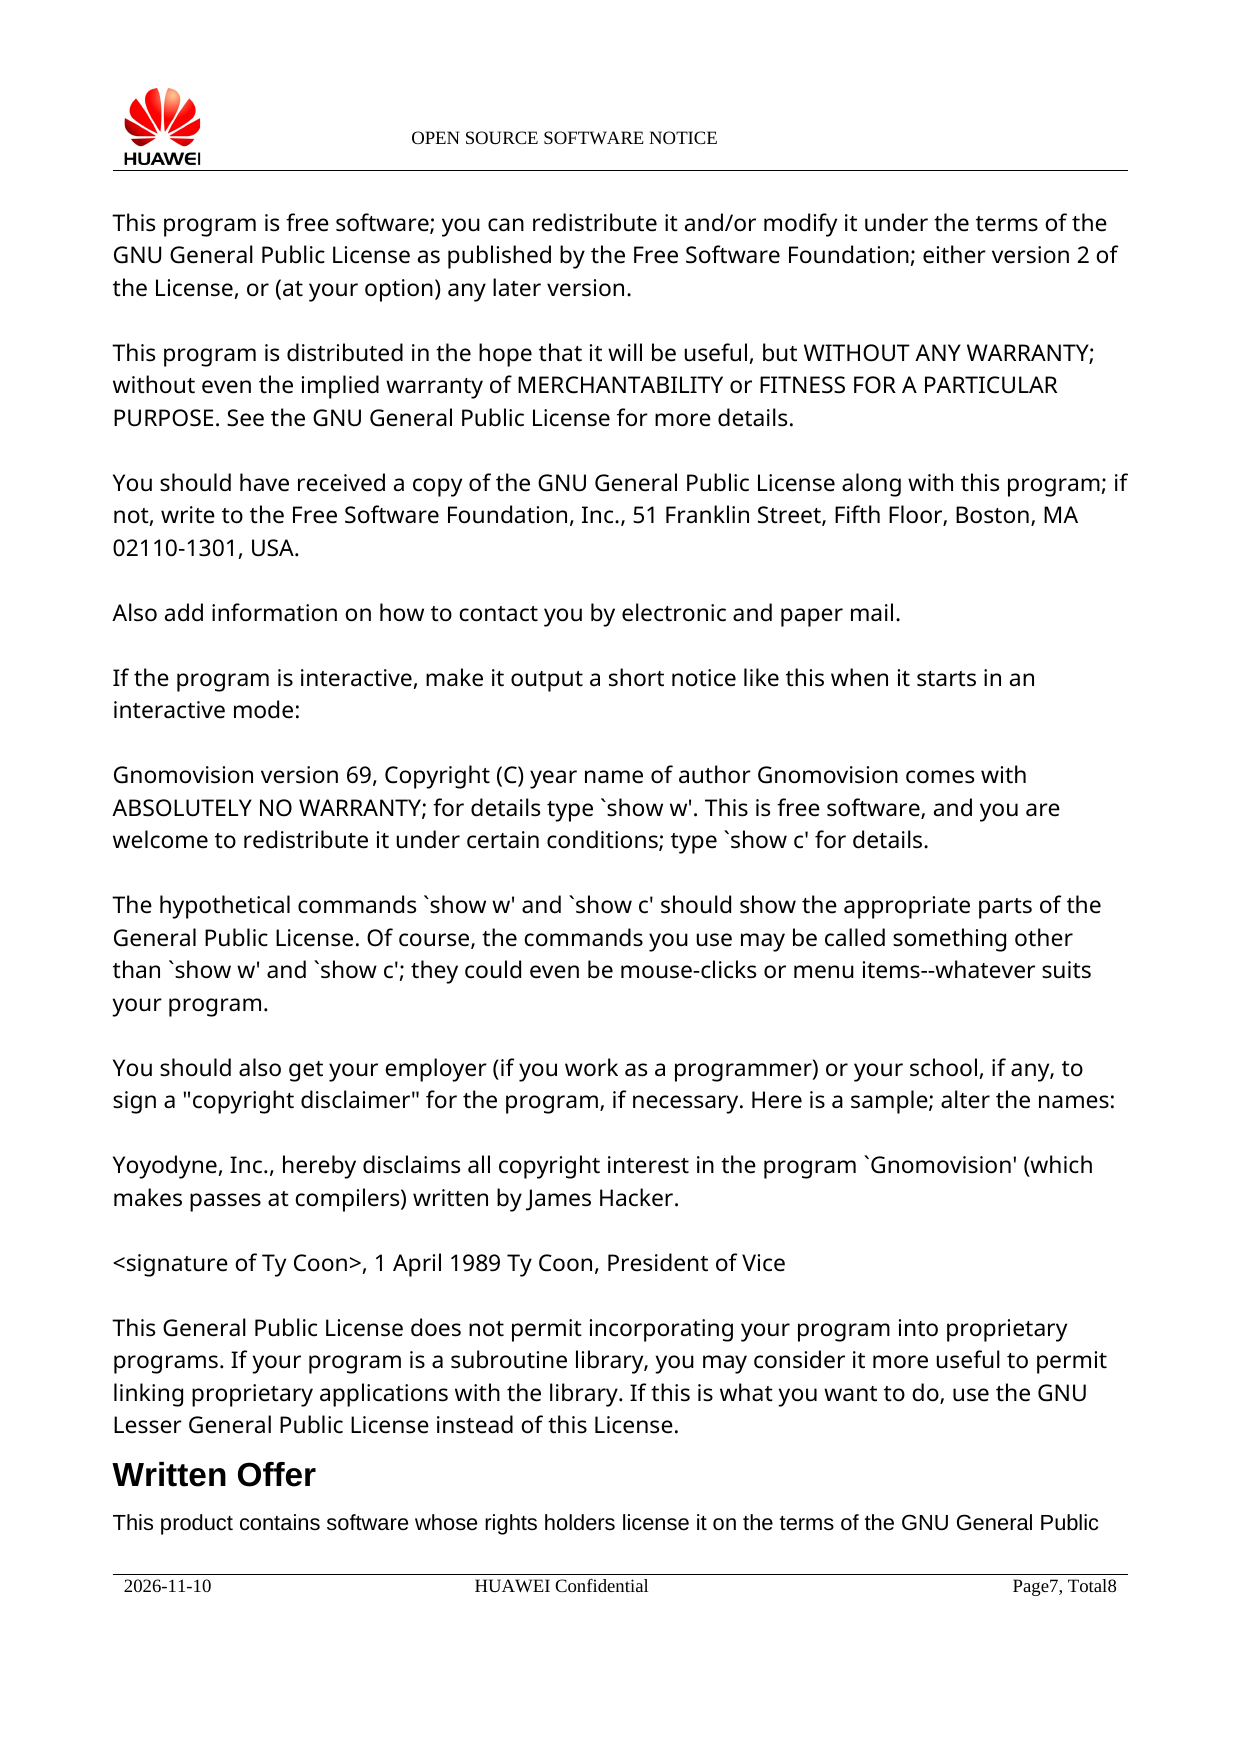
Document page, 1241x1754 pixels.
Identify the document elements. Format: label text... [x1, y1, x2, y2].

text Also add information on how to contact you by electronic and paper mail. [112, 596, 1128, 629]
text This program is distributed in the hope that it will be useful, but WITHOUT ANY WARRANTY; without even the implied warranty of MERCHANTABILITY or FITNESS FOR A PARTICULAR PURPOSE. See the GNU General Public License for more details. [112, 336, 1128, 434]
text Written Offer [112, 1441, 1128, 1506]
text This program is free software; you can redistribute it and/or modify it under the terms of the GNU General Public License as published by the Free Software Foundation; either version 2 of the License, or (at your option) any later version. [112, 206, 1128, 304]
text The hypothetical commands `show w' and `show c' should show the appropriate parts of the General Public License. Of course, the commands you use may be called something other than `show w' and `show c'; they could even be mouse-clicks or menu items--whatever suits your program. [112, 889, 1128, 1019]
text <signature of Ty Coon>, 1 April 1989 Ty Coon, President of Vice [112, 1246, 1128, 1279]
text If the program is interactive, make it output a short notice like this when it starts in an interactive mode: [112, 661, 1128, 726]
picture [124, 88, 201, 165]
text You should also get your employer (if you work as a programmer) or your school, if any, to sign a "copyright disclaimer" for the program, if necessary. Here is a sample; alter the names: [112, 1051, 1128, 1116]
text You should have received a copy of the GNU General Public License along with this program; if not, write to the Free Software Foundation, Inc., 51 Franklin Street, Fifth Floor, Boston, MA 02110-1301, USA. [112, 466, 1128, 564]
text This General Public License does not permit incorporating your program into proprietary programs. If your program is a subroutine library, you may consider it more useful to permit linking proprietary applications with the library. If this is what you want to do, use the GNU Lesser General Public License instead of this License. [112, 1311, 1128, 1441]
text Gnomovision version 69, Copyright (C) year name of author Gnomovision comes with ABSOLUTELY NO WARRANTY; for details type `show w'. This is free software, and you are welcome to redistribute it under certain conditions; type `show c' for details. [112, 759, 1128, 856]
text Yoyodyne, Inc., hereby disclaims all copyright interest in the program `Gnomovision' (which makes passes at compilers) written by James Hacker. [112, 1149, 1128, 1214]
